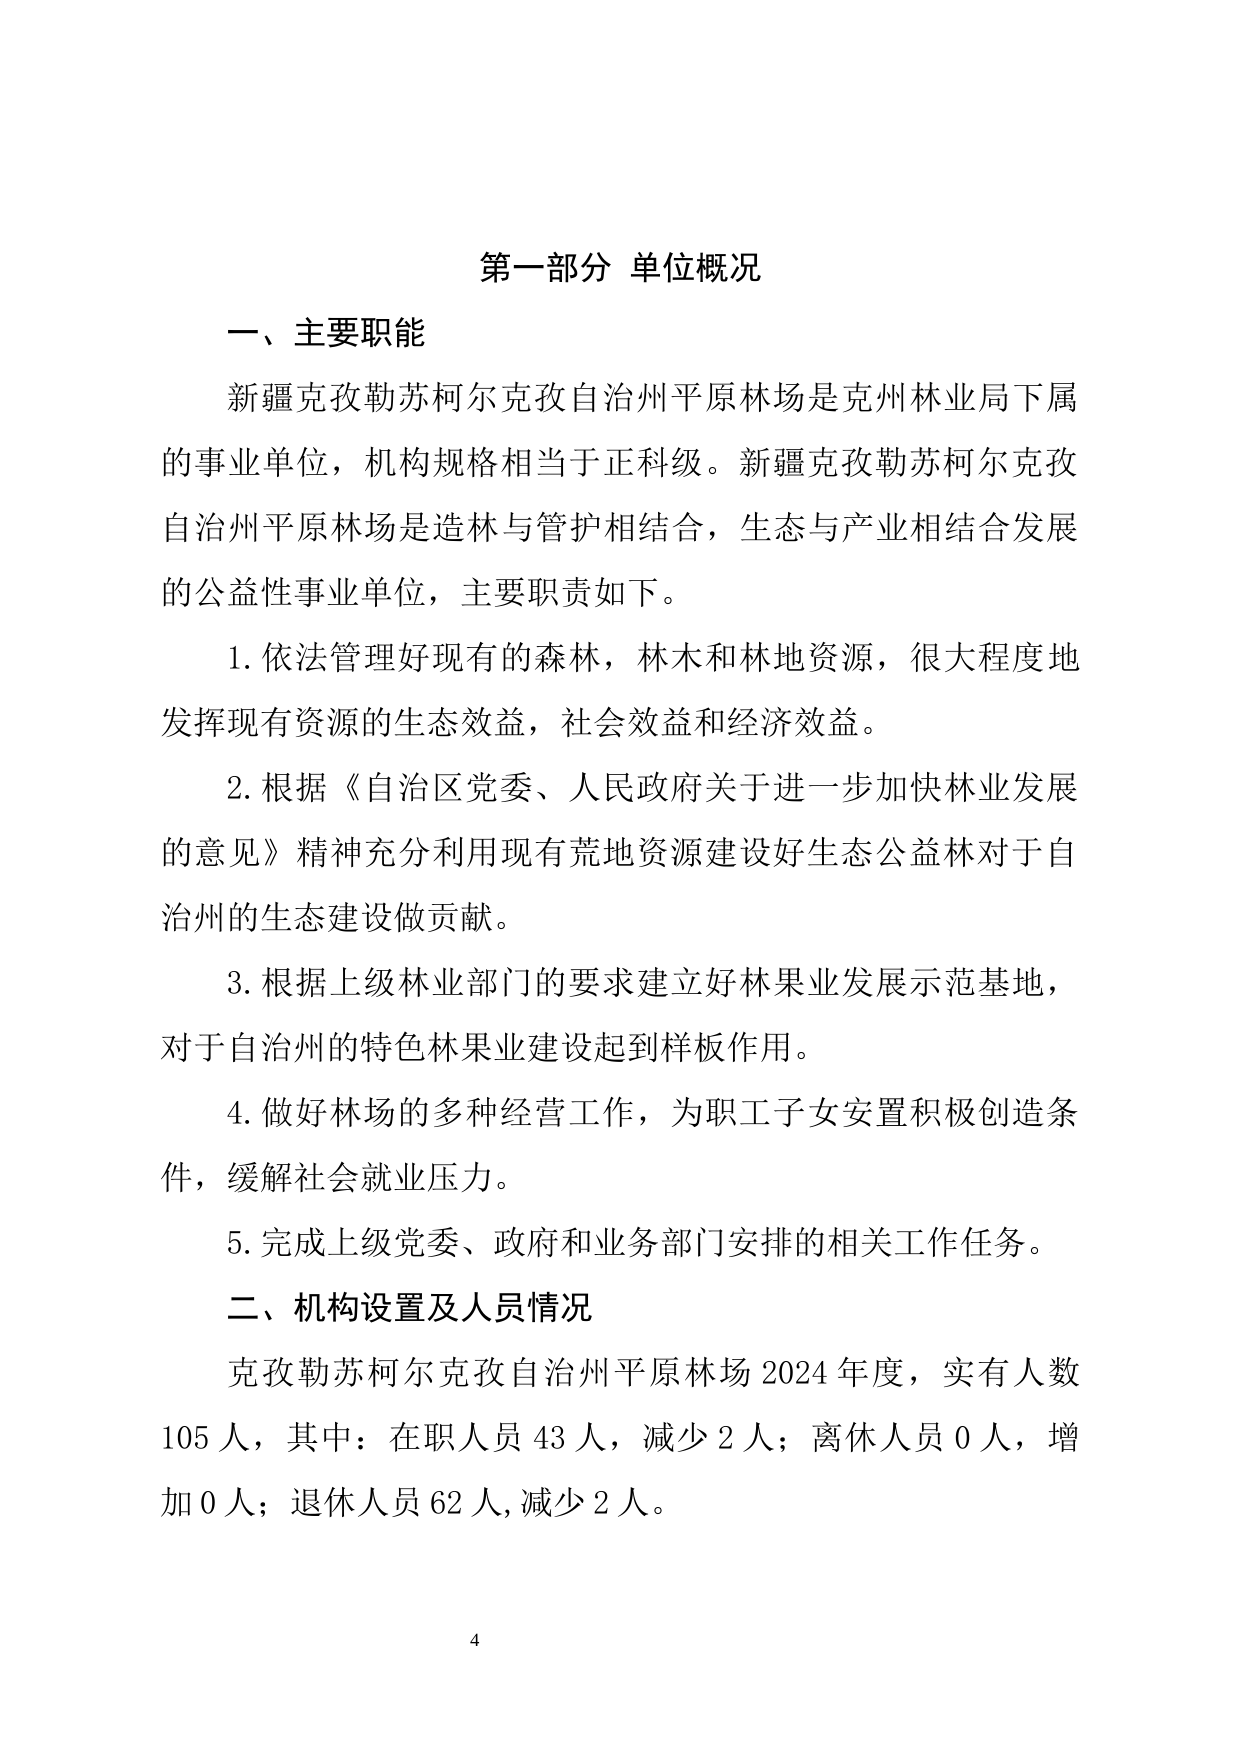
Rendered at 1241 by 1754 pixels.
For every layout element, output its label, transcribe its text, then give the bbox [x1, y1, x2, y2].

text 3.根据上级林业部门的要求建立好林果业发展示范基地，对于自治州的特色林果业建设起到样板作用。 [159, 948, 1081, 1078]
text 一、主要职能 [159, 298, 1081, 363]
text 新疆克孜勒苏柯尔克孜自治州平原林场是克州林业局下属的事业单位，机构规格相当于正科级。新疆克孜勒苏柯尔克孜自治州平原林场是造林与管护相结合，生态与产业相结合发展的公益性事业单位，主要职责如下。 [159, 363, 1081, 623]
text 5.完成上级党委、政府和业务部门安排的相关工作任务。 [159, 1208, 1081, 1273]
text 第一部分 单位概况 [159, 233, 1081, 298]
text 2.根据《自治区党委、人民政府关于进一步加快林业发展的意见》精神充分利用现有荒地资源建设好生态公益林对于自治州的生态建设做贡献。 [159, 753, 1081, 948]
text 1.依法管理好现有的森林，林木和林地资源，很大程度地发挥现有资源的生态效益，社会效益和经济效益。 [159, 623, 1081, 753]
text 4.做好林场的多种经营工作，为职工子女安置积极创造条件，缓解社会就业压力。 [159, 1078, 1081, 1208]
text 二、机构设置及人员情况 [159, 1273, 1081, 1338]
text 克孜勒苏柯尔克孜自治州平原林场2024年度，实有人数105人，其中：在职人员43人，减少2人；离休人员0人，增加0人；退休人员62人,减少2人。 [159, 1338, 1081, 1533]
